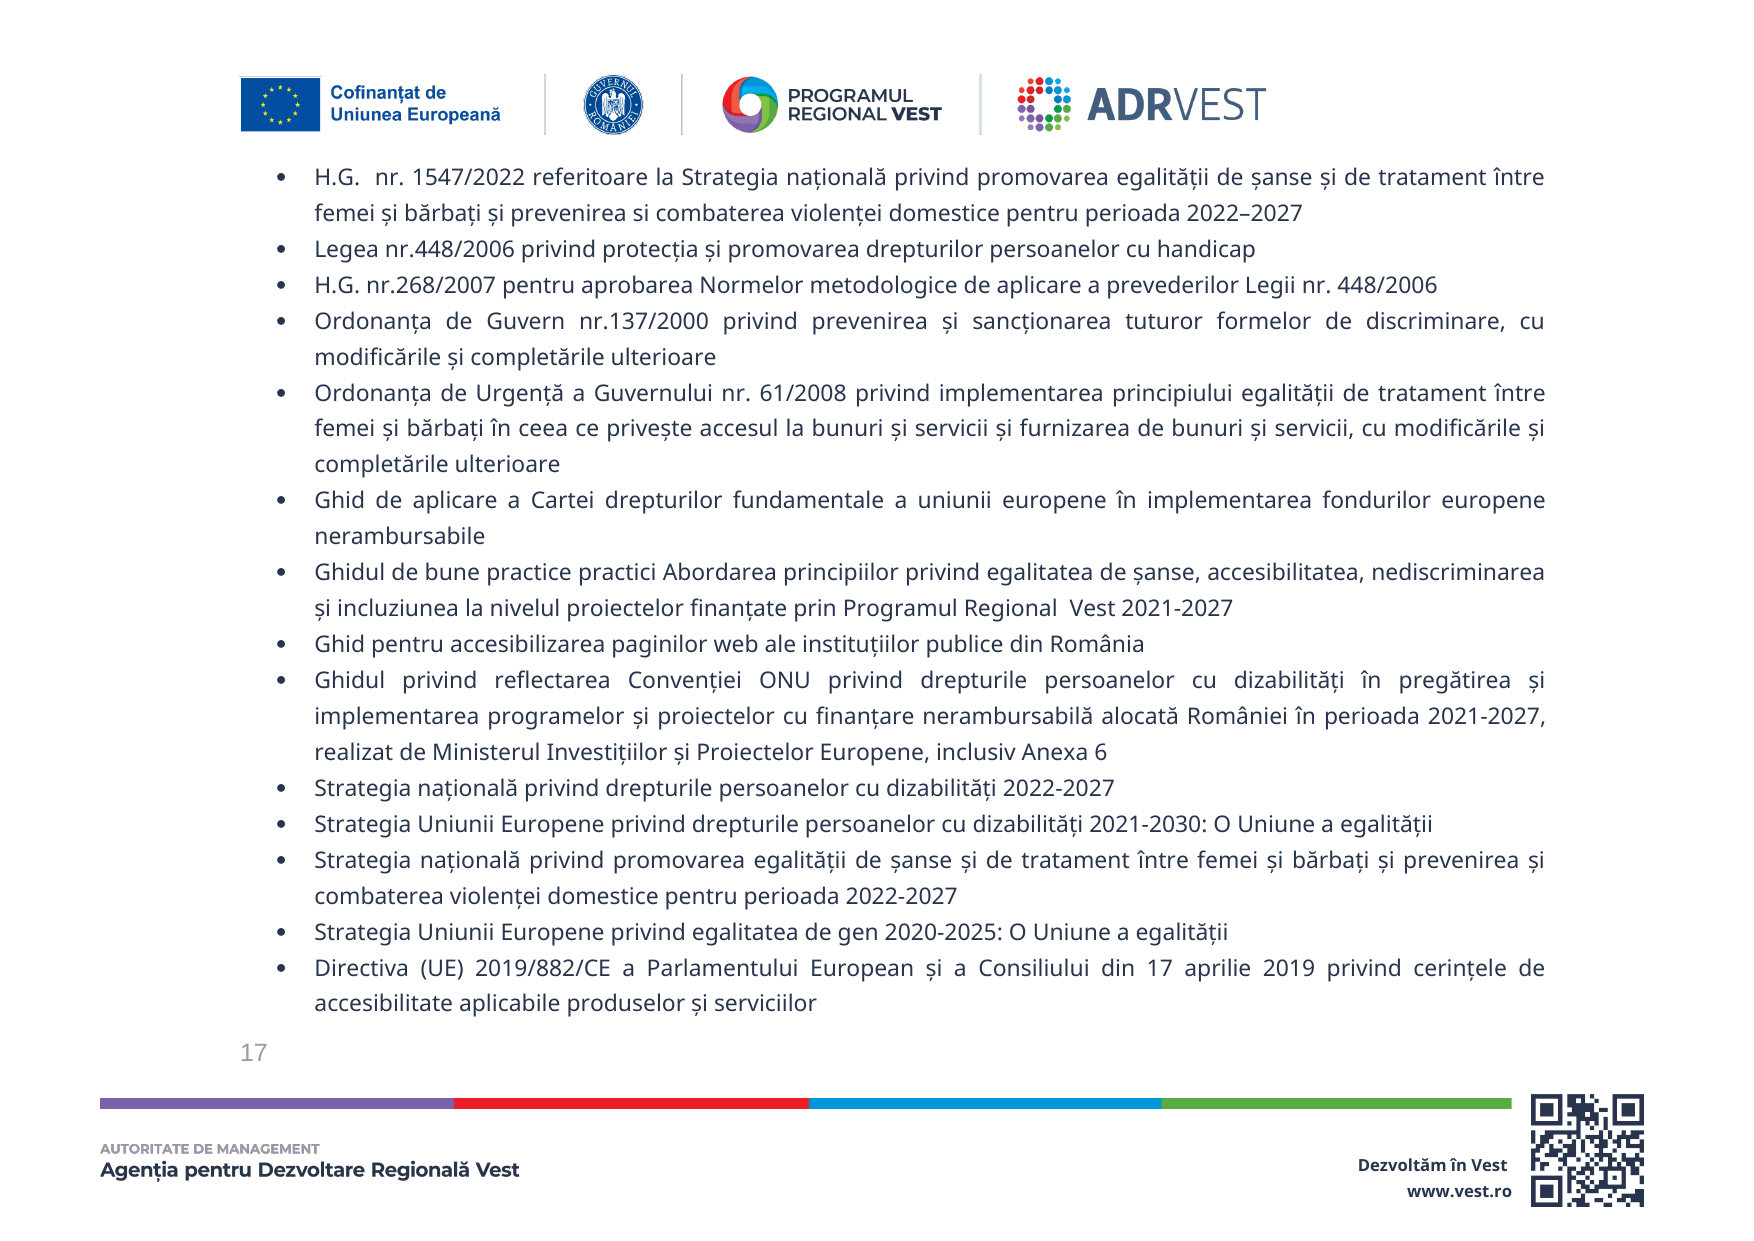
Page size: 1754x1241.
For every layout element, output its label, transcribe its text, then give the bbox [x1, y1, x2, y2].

list Ghid pentru accesibilizarea paginilor web ale instituţiilor publice din România [277, 628, 1547, 659]
list Strategia Uniunii Europene privind egalitatea de gen 2020-2025: O Uniune a egalității [277, 916, 1547, 947]
list H.G. nr. 1547/2022 referitoare la Strategia națională privind promovarea egalității de șanse și de tratament între femei și bărbați și prevenirea si combaterea violenței domestice pentru perioada 2022–2027 [277, 161, 1547, 228]
picture [239, 74, 1267, 135]
picture [1522, 1085, 1653, 1216]
list Strategia Uniunii Europene privind drepturile persoanelor cu dizabilități 2021-2030: O Uniune a egalității [277, 808, 1547, 839]
list Ghidul de bune practice practici Abordarea principiilor privind egalitatea de șanse, accesibilitatea, nediscriminarea și incluziunea la nivelul proiectelor finanțate prin Programul Regional Vest 2021-2027 [277, 556, 1547, 623]
list Ordonanța de Urgență a Guvernului nr. 61/2008 privind implementarea principiului egalității de tratament între femei și bărbați în ceea ce privește accesul la bunuri și servicii și furnizarea de bunuri și servicii, cu modificările și completările ulterioare [277, 376, 1547, 479]
list H.G. nr.268/2007 pentru aprobarea Normelor metodologice de aplicare a prevederilor Legii nr. 448/2006 [277, 269, 1547, 300]
list Directiva (UE) 2019/882/CE a Parlamentului European și a Consiliului din 17 aprilie 2019 privind cerințele de accesibilitate aplicabile produselor și serviciilor [277, 951, 1547, 1019]
list Ghid de aplicare a Cartei drepturilor fundamentale a uniunii europene în implementarea fondurilor europene nerambursabile [277, 484, 1547, 551]
list Strategia națională privind drepturile persoanelor cu dizabilități 2022-2027 [277, 772, 1547, 803]
list Ordonanța de Guvern nr.137/2000 privind prevenirea și sancționarea tuturor formelor de discriminare, cu modificările și completările ulterioare [277, 304, 1547, 372]
list Strategia națională privind promovarea egalității de șanse și de tratament între femei și bărbați și prevenirea și combaterea violenței domestice pentru perioada 2022-2027 [277, 844, 1547, 911]
list Ghidul privind reflectarea Convenției ONU privind drepturile persoanelor cu dizabilități în pregătirea și implementarea programelor și proiectelor cu finanțare nerambursabilă alocată României în perioada 2021-2027, realizat de Ministerul Investițiilor și Proiectelor Europene, inclusiv Anexa 6 [277, 664, 1547, 767]
list Legea nr.448/2006 privind protecția și promovarea drepturilor persoanelor cu handicap [277, 233, 1547, 264]
